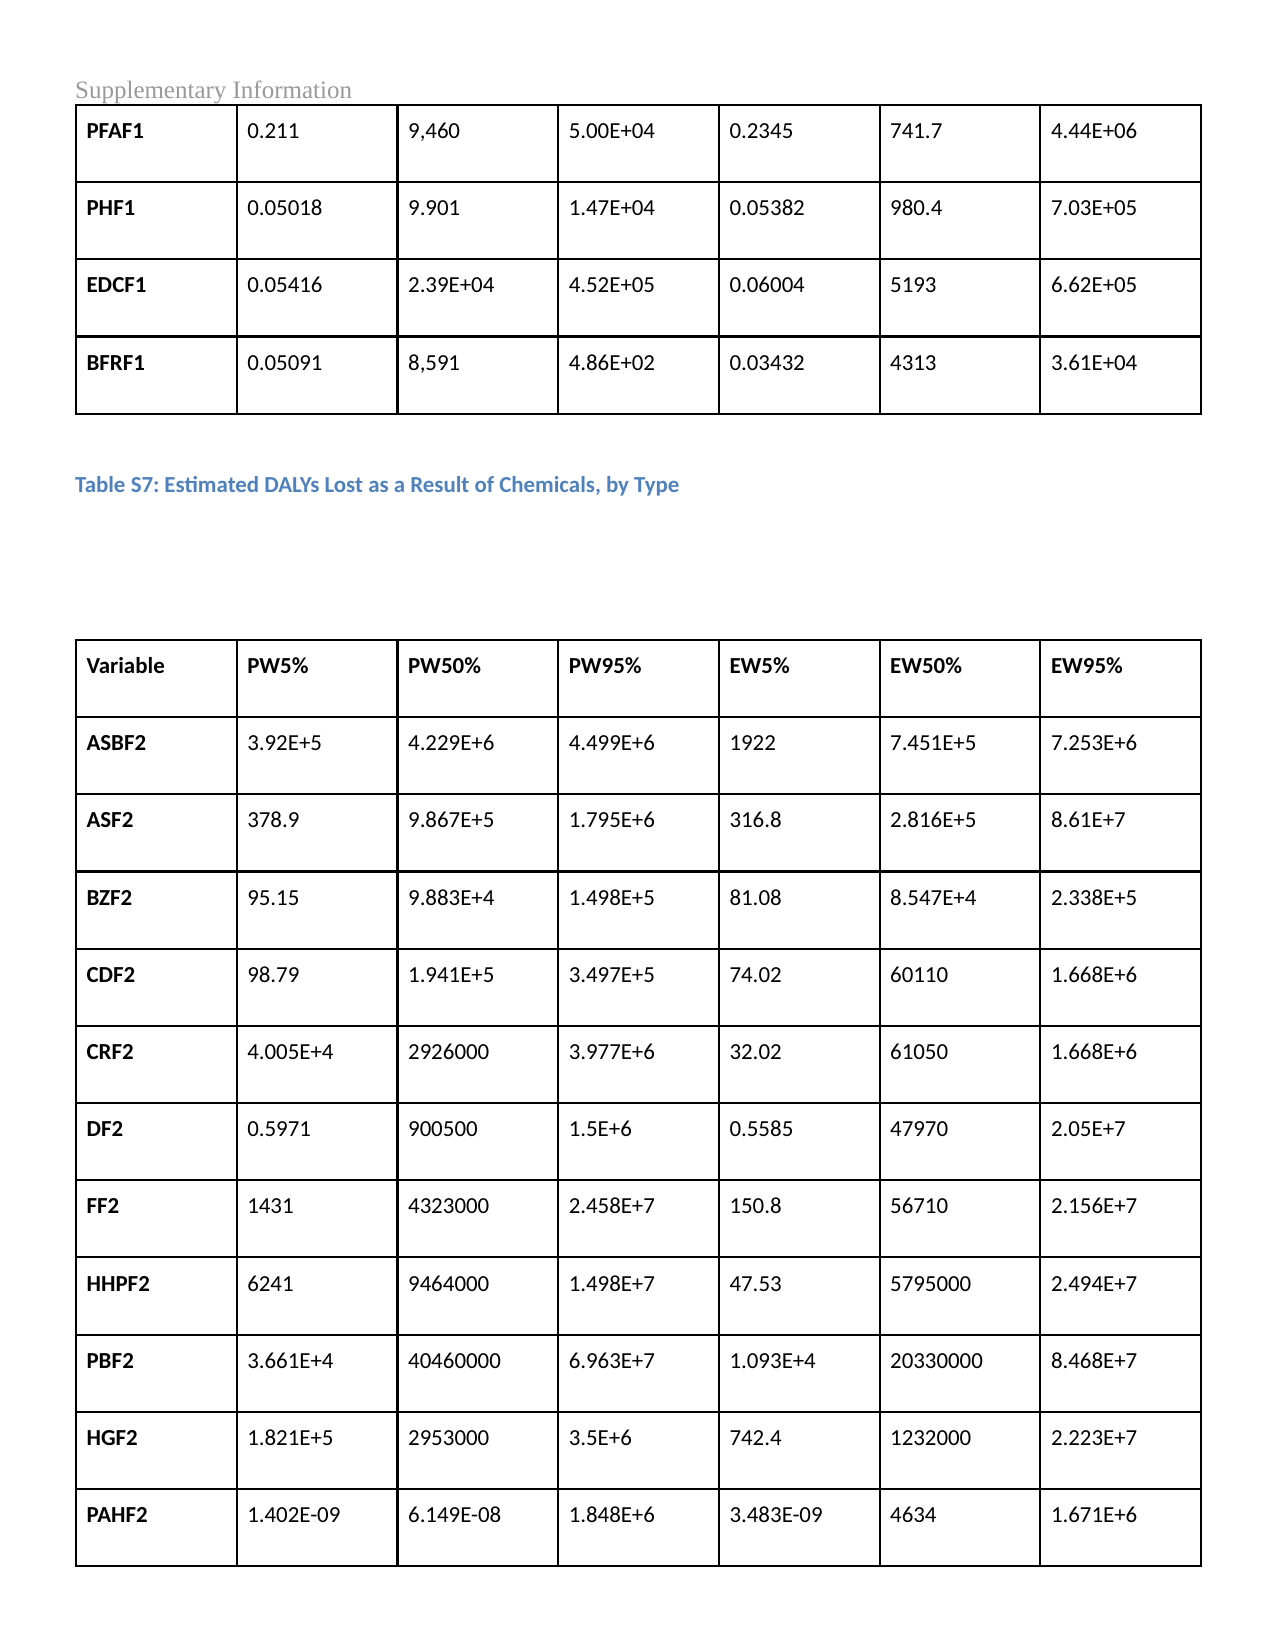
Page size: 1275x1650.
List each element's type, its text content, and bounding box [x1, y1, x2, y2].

table_cell ASBF2 [77, 718, 236, 793]
table_cell 0.06004 [720, 260, 879, 335]
table_cell 1922 [720, 718, 879, 793]
text Table S7: Estimated DALYs Lost as a Result of Chemicals, by Type [75, 471, 1200, 499]
table_cell ASF2 [77, 795, 236, 870]
table_cell 0.05382 [720, 183, 879, 258]
table_cell 5.00E+04 [559, 106, 718, 181]
table_cell 61050 [881, 1027, 1039, 1102]
table_cell 1.668E+6 [1041, 950, 1200, 1025]
table_cell 2.05E+7 [1041, 1104, 1200, 1179]
table_cell 1.402E-09 [238, 1490, 396, 1565]
table_cell 1.498E+5 [559, 873, 718, 947]
table_cell 2926000 [399, 1027, 557, 1102]
table_cell 2.39E+04 [399, 260, 557, 335]
table_cell 1.5E+6 [559, 1104, 718, 1179]
table_cell 95.15 [238, 873, 396, 947]
table_cell 9464000 [399, 1258, 557, 1333]
table_cell 8.547E+4 [881, 873, 1039, 947]
table_header PW50% [399, 641, 557, 716]
table_header EW5% [720, 641, 879, 716]
table_cell PHF1 [77, 183, 236, 258]
table_cell 6.149E-08 [399, 1490, 557, 1565]
table_cell 4.52E+05 [559, 260, 718, 335]
table_cell 900500 [399, 1104, 557, 1179]
table_header EW95% [1041, 641, 1200, 716]
table_cell 378.9 [238, 795, 396, 870]
table_cell DF2 [77, 1104, 236, 1179]
table_cell 4634 [881, 1490, 1039, 1565]
table_cell 4.44E+06 [1041, 106, 1200, 181]
table_cell 3.5E+6 [559, 1413, 718, 1488]
table_cell 4323000 [399, 1181, 557, 1256]
table_cell 4.499E+6 [559, 718, 718, 793]
table_cell 9.901 [399, 183, 557, 258]
table_cell 1.47E+04 [559, 183, 718, 258]
table_cell 1.668E+6 [1041, 1027, 1200, 1102]
table_cell 4.229E+6 [399, 718, 557, 793]
table_cell 4313 [881, 338, 1039, 412]
table_cell 2.458E+7 [559, 1181, 718, 1256]
table_cell 56710 [881, 1181, 1039, 1256]
table_cell 1232000 [881, 1413, 1039, 1488]
table_cell BZF2 [77, 873, 236, 947]
table_cell 47970 [881, 1104, 1039, 1179]
table_cell 0.05091 [238, 338, 396, 412]
table_cell 1.671E+6 [1041, 1490, 1200, 1565]
table_cell 0.211 [238, 106, 396, 181]
table_cell 1.821E+5 [238, 1413, 396, 1488]
table_cell 2.338E+5 [1041, 873, 1200, 947]
table_cell 2953000 [399, 1413, 557, 1488]
table_cell 40460000 [399, 1336, 557, 1411]
table_cell 150.8 [720, 1181, 879, 1256]
table_cell 20330000 [881, 1336, 1039, 1411]
table_cell 2.816E+5 [881, 795, 1039, 870]
table_cell 3.661E+4 [238, 1336, 396, 1411]
table_cell 7.451E+5 [881, 718, 1039, 793]
table_cell 2.223E+7 [1041, 1413, 1200, 1488]
table_cell 60110 [881, 950, 1039, 1025]
table_cell 5193 [881, 260, 1039, 335]
table_cell 1.848E+6 [559, 1490, 718, 1565]
table_cell FF2 [77, 1181, 236, 1256]
table_cell HGF2 [77, 1413, 236, 1488]
table_cell 2.494E+7 [1041, 1258, 1200, 1333]
table_cell 7.253E+6 [1041, 718, 1200, 793]
table_cell 2.156E+7 [1041, 1181, 1200, 1256]
table_cell BFRF1 [77, 338, 236, 412]
table_cell 7.03E+05 [1041, 183, 1200, 258]
table_cell 3.977E+6 [559, 1027, 718, 1102]
table_cell 32.02 [720, 1027, 879, 1102]
table_cell CDF2 [77, 950, 236, 1025]
table_cell 1431 [238, 1181, 396, 1256]
table_cell 6.62E+05 [1041, 260, 1200, 335]
table_cell 8,591 [399, 338, 557, 412]
table_cell 6.963E+7 [559, 1336, 718, 1411]
table_cell 3.497E+5 [559, 950, 718, 1025]
table_cell 8.61E+7 [1041, 795, 1200, 870]
table_cell PBF2 [77, 1336, 236, 1411]
table_cell 316.8 [720, 795, 879, 870]
table_cell 74.02 [720, 950, 879, 1025]
table_cell 98.79 [238, 950, 396, 1025]
table_header PW5% [238, 641, 396, 716]
table_cell 3.61E+04 [1041, 338, 1200, 412]
table_cell 0.5585 [720, 1104, 879, 1179]
table_cell 980.4 [881, 183, 1039, 258]
table_cell 9.867E+5 [399, 795, 557, 870]
table_cell 742.4 [720, 1413, 879, 1488]
table_cell 1.498E+7 [559, 1258, 718, 1333]
table_cell 81.08 [720, 873, 879, 947]
table_cell CRF2 [77, 1027, 236, 1102]
table_cell 8.468E+7 [1041, 1336, 1200, 1411]
table_cell 1.795E+6 [559, 795, 718, 870]
table_cell 9,460 [399, 106, 557, 181]
table_cell 1.093E+4 [720, 1336, 879, 1411]
table_cell 47.53 [720, 1258, 879, 1333]
table_cell PFAF1 [77, 106, 236, 181]
table_header Variable [77, 641, 236, 716]
table_cell PAHF2 [77, 1490, 236, 1565]
table_cell 3.92E+5 [238, 718, 396, 793]
table_cell 4.86E+02 [559, 338, 718, 412]
table_cell 0.05018 [238, 183, 396, 258]
table_cell 5795000 [881, 1258, 1039, 1333]
table_cell HHPF2 [77, 1258, 236, 1333]
table_cell 0.5971 [238, 1104, 396, 1179]
table_cell 3.483E-09 [720, 1490, 879, 1565]
table_header PW95% [559, 641, 718, 716]
table_cell EDCF1 [77, 260, 236, 335]
table_cell 0.03432 [720, 338, 879, 412]
table_cell 4.005E+4 [238, 1027, 396, 1102]
table_cell 1.941E+5 [399, 950, 557, 1025]
table_cell 741.7 [881, 106, 1039, 181]
table_cell 6241 [238, 1258, 396, 1333]
table_cell 0.05416 [238, 260, 396, 335]
table_cell 0.2345 [720, 106, 879, 181]
table_header EW50% [881, 641, 1039, 716]
table_cell 9.883E+4 [399, 873, 557, 947]
